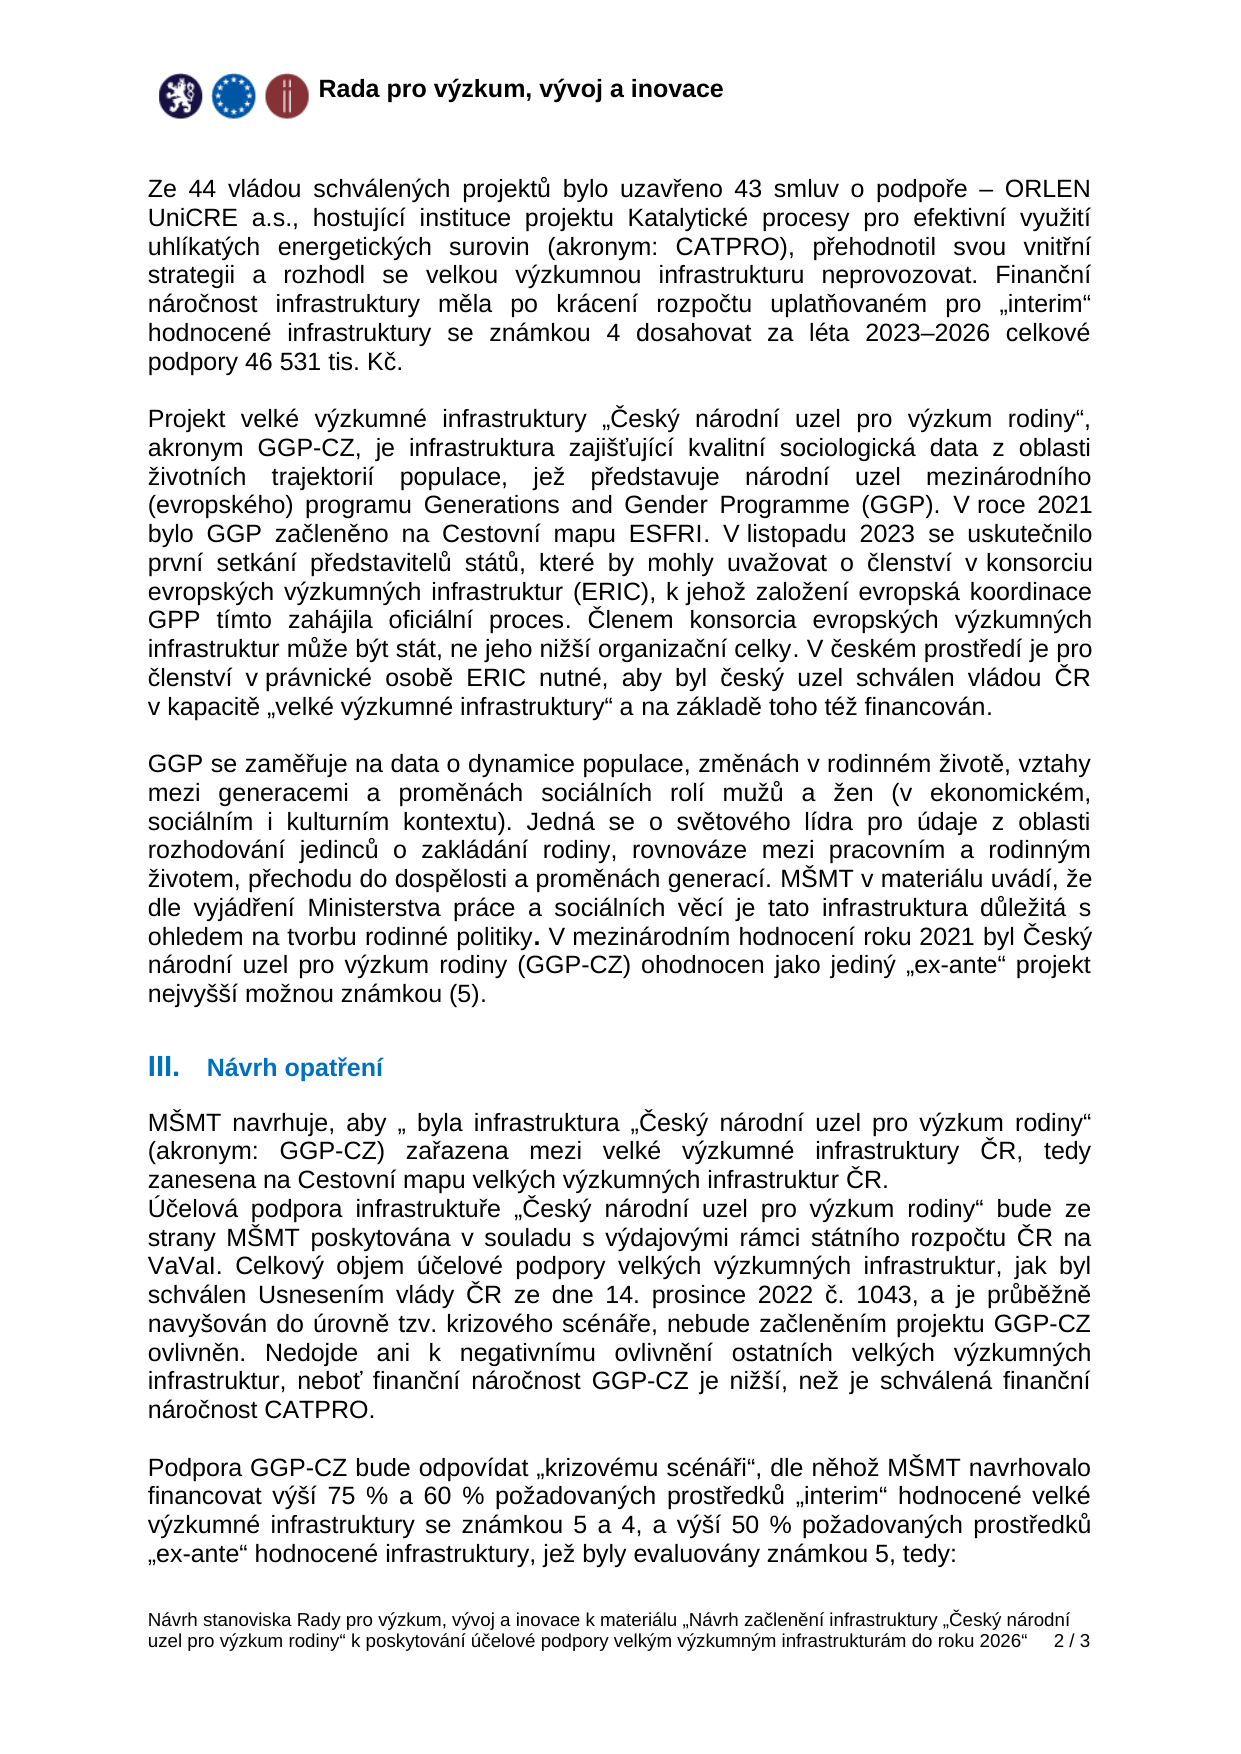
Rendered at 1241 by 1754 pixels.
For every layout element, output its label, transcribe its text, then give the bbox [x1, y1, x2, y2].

text MŠMT navrhuje, aby „ byla infrastruktura „Český národní uzel pro výzkum rodiny“ (akronym: GGP-CZ) zařazena mezi velké výzkumné infrastruktury ČR, tedy zanesena na Cestovní mapu velkých výzkumných infrastruktur ČR. [148, 1107, 1093, 1194]
picture [158, 73, 309, 120]
text Podpora GGP-CZ bude odpovídat „krizovému scénáři“, dle něhož MŠMT navrhovalo financovat výší 75 % a 60 % požadovaných prostředků „interim“ hodnocené velké výzkumné infrastruktury se známkou 5 a 4, a výší 50 % požadovaných prostředků „ex-ante“ hodnocené infrastruktury, jež byly evaluovány známkou 5, tedy: [148, 1452, 1093, 1567]
text Ze 44 vládou schválených projektů bylo uzavřeno 43 smluv o podpoře – ORLEN UniCRE a.s., hostující instituce projektu Katalytické procesy pro efektivní využití uhlíkatých energetických surovin (akronym: CATPRO), přehodnotil svou vnitřní strategii a rozhodl se velkou výzkumnou infrastrukturu neprovozovat. Finanční náročnost infrastruktury měla po krácení rozpočtu uplatňovaném pro „interim“ hodnocené infrastruktury se známkou 4 dosahovat za léta 2023–2026 celkové podpory 46 531 tis. Kč. [148, 174, 1093, 375]
list Návrh opatření [148, 1049, 1093, 1082]
text Projekt velké výzkumné infrastruktury „Český národní uzel pro výzkum rodiny“, akronym GGP-CZ, je infrastruktura zajišťující kvalitní sociologická data z oblasti životních trajektorií populace, jež představuje národní uzel mezinárodního (evropského) programu Generations and Gender Programme (GGP). V roce 2021 bylo GGP začleněno na Cestovní mapu ESFRI. V listopadu 2023 se uskutečnilo první setkání představitelů států, které by mohly uvažovat o členství v konsorciu evropských výzkumných infrastruktur (ERIC), k jehož založení evropská koordinace GPP tímto zahájila oficiální proces. Členem konsorcia evropských výzkumných infrastruktur může být stát, ne jeho nižší organizační celky. V českém prostředí je pro členství v právnické osobě ERIC nutné, aby byl český uzel schválen vládou ČR v kapacitě „velké výzkumné infrastruktury“ a na základě toho též financován. [148, 404, 1093, 720]
text Účelová podpora infrastruktuře „Český národní uzel pro výzkum rodiny“ bude ze strany MŠMT poskytována v souladu s výdajovými rámci státního rozpočtu ČR na VaVaI. Celkový objem účelové podpory velkých výzkumných infrastruktur, jak byl schválen Usnesením vlády ČR ze dne 14. prosince 2022 č. 1043, a je průběžně navyšován do úrovně tzv. krizového scénáře, nebude začleněním projektu GGP-CZ ovlivněn. Nedojde ani k negativnímu ovlivnění ostatních velkých výzkumných infrastruktur, neboť finanční náročnost GGP-CZ je nižší, než je schválená finanční náročnost CATPRO. [148, 1194, 1093, 1424]
text GGP se zaměřuje na data o dynamice populace, změnách v rodinném životě, vztahy mezi generacemi a proměnách sociálních rolí mužů a žen (v ekonomickém, sociálním i kulturním kontextu). Jedná se o světového lídra pro údaje z oblasti rozhodování jedinců o zakládání rodiny, rovnováze mezi pracovním a rodinným životem, přechodu do dospělosti a proměnách generací. MŠMT v materiálu uvádí, že dle vyjádření Ministerstva práce a sociálních věcí je tato infrastruktura důležitá s ohledem na tvorbu rodinné politiky. V mezinárodním hodnocení roku 2021 byl Český národní uzel pro výzkum rodiny (GGP-CZ) ohodnocen jako jediný „ex-ante“ projekt nejvyšší možnou známkou (5). [148, 749, 1093, 1008]
